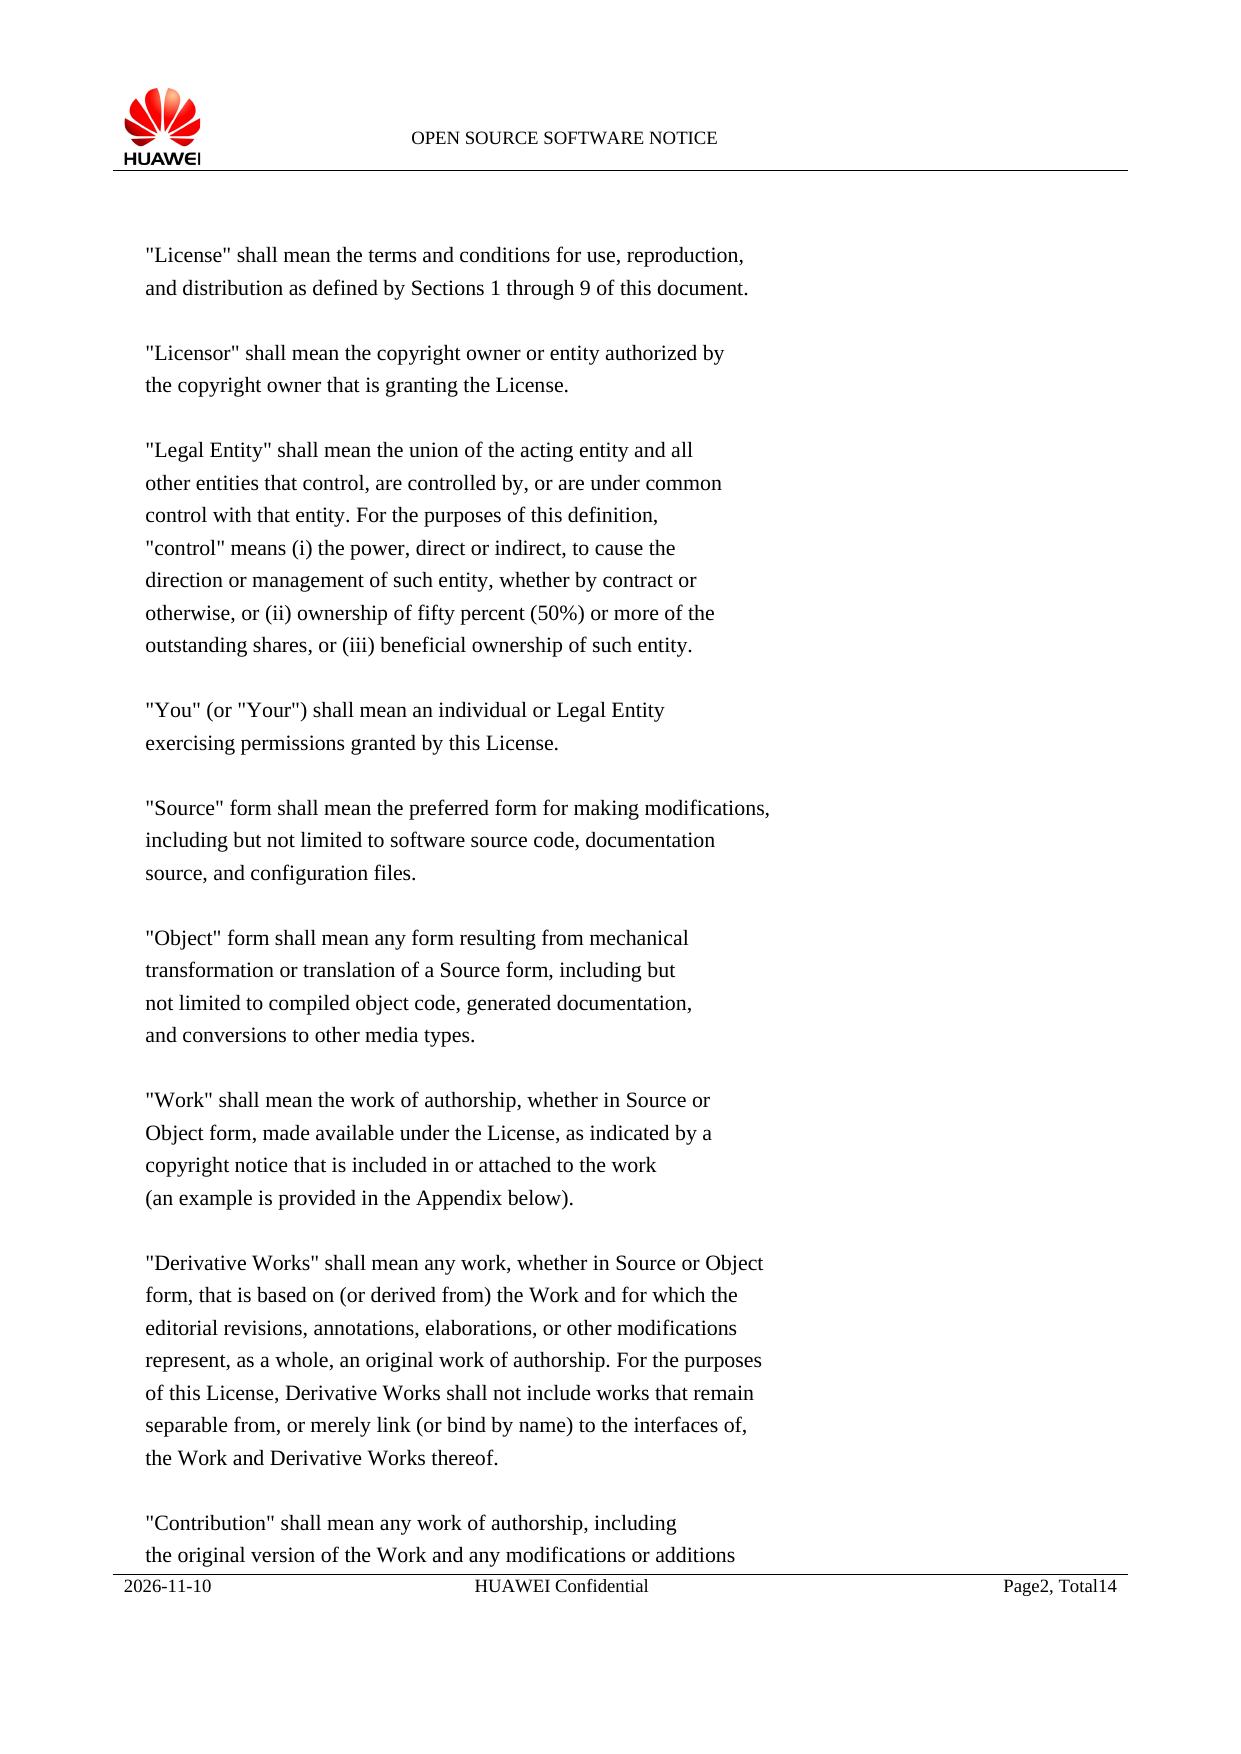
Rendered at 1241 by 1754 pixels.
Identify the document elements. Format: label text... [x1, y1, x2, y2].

picture [124, 88, 201, 165]
